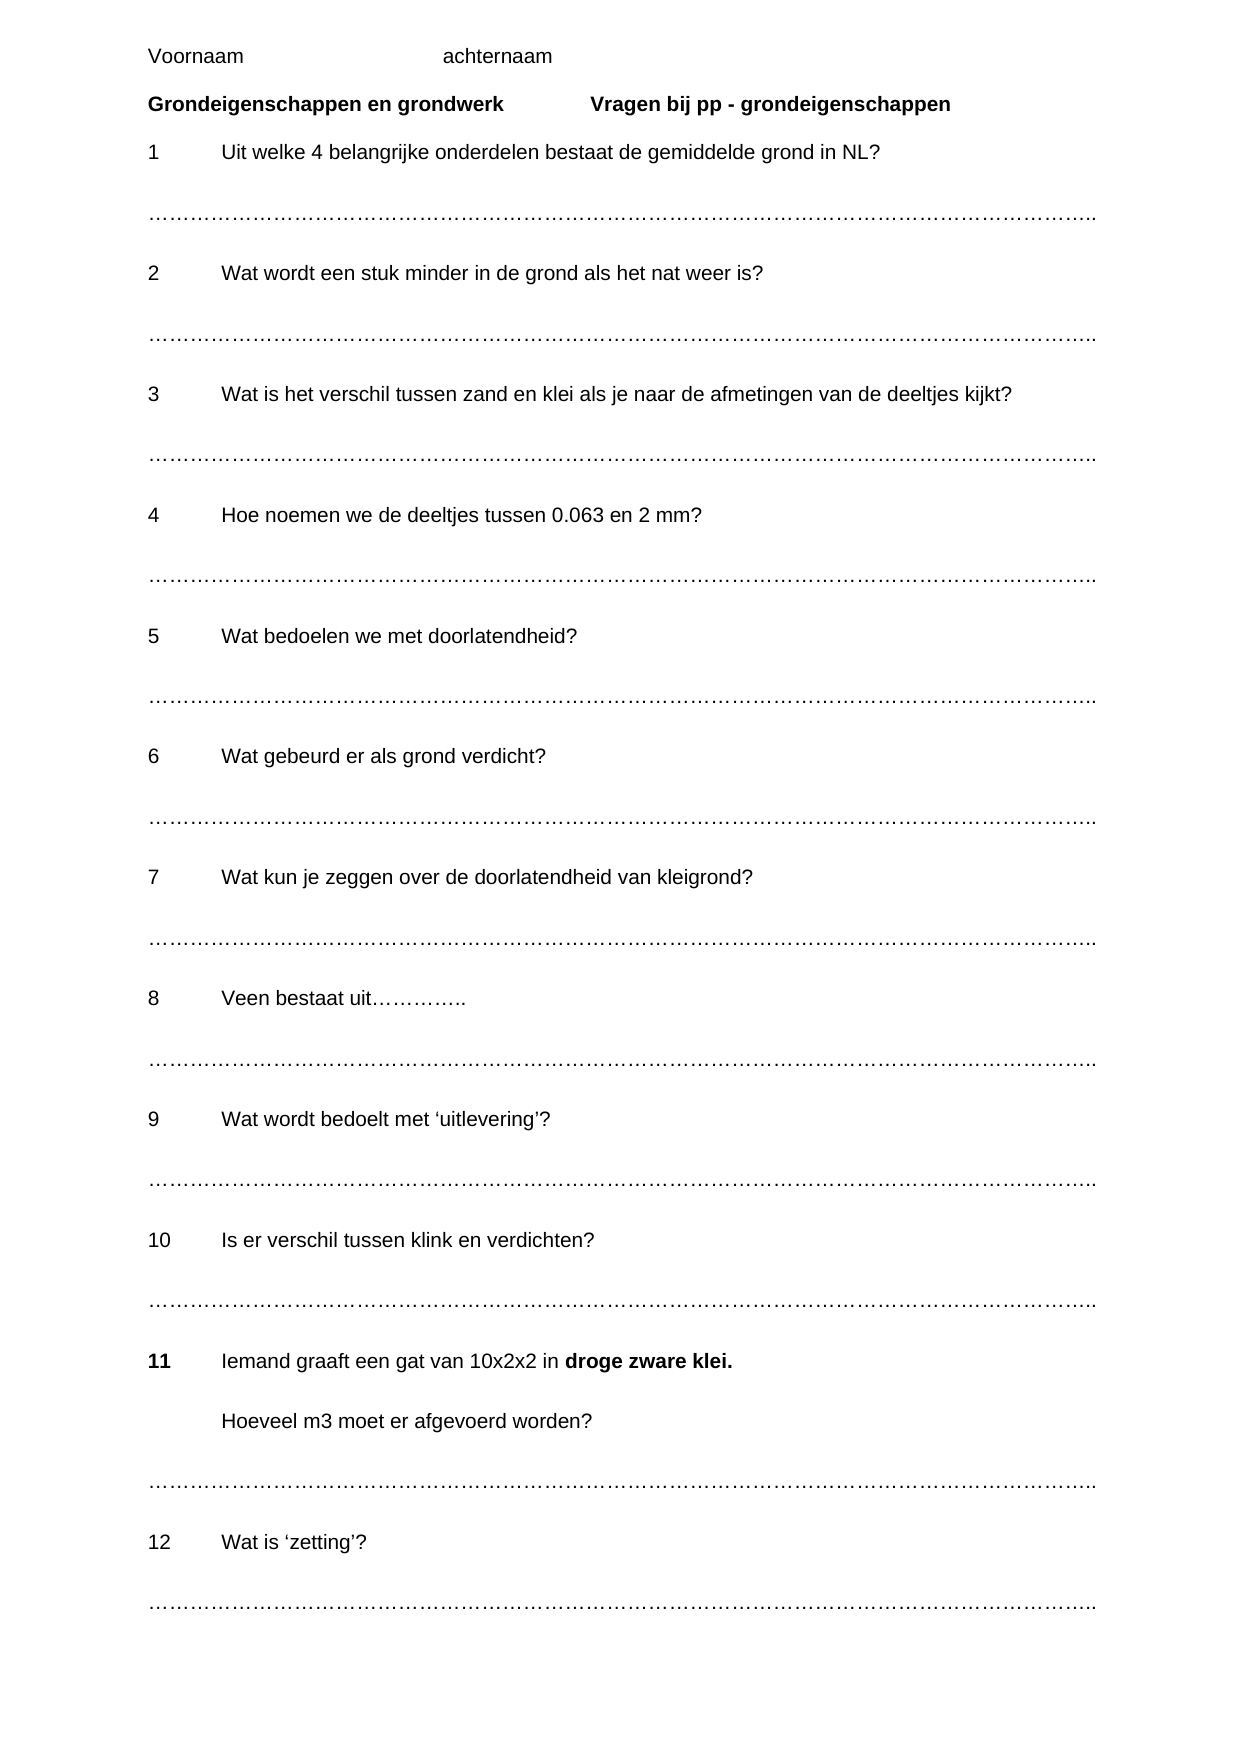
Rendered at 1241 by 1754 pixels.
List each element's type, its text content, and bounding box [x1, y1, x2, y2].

list Is er verschil tussen klink en verdichten? [148, 1228, 1167, 1252]
text Voornaam achternaam [148, 44, 1167, 68]
text ……………………………………………………………………………………………………………………….. [148, 1046, 1167, 1070]
subtitle Grondeigenschappen en grondwerk Vragen bij pp - grondeigenschappen [148, 92, 1167, 116]
list Iemand graaft een gat van 10x2x2 in droge zware klei. [148, 1348, 1167, 1372]
list Veen bestaat uit………….. [148, 986, 1167, 1010]
text ……………………………………………………………………………………………………………………….. [148, 563, 1167, 587]
list Wat wordt bedoelt met ‘uitlevering’? [148, 1107, 1167, 1131]
text ……………………………………………………………………………………………………………………….. [148, 1167, 1167, 1191]
text ……………………………………………………………………………………………………………………….. [148, 805, 1167, 829]
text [148, 1469, 1167, 1493]
list Hoe noemen we de deeltjes tussen 0.063 en 2 mm? [148, 503, 1167, 527]
list Wat is het verschil tussen zand en klei als je naar de afmetingen van de deeltjes kijkt? [148, 382, 1167, 406]
list Wat kun je zeggen over de doorlatendheid van kleigrond? [148, 865, 1167, 889]
text Hoeveel m3 moet er afgevoerd worden? [221, 1409, 1167, 1433]
text ……………………………………………………………………………………………………………………….. [148, 321, 1167, 345]
list Wat bedoelen we met doorlatendheid? [148, 623, 1167, 647]
list Wat is ‘zetting’? [148, 1530, 1167, 1554]
list Wat gebeurd er als grond verdicht? [148, 744, 1167, 768]
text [148, 1590, 1167, 1614]
text ……………………………………………………………………………………………………………………….. [148, 1288, 1167, 1312]
list Wat wordt een stuk minder in de grond als het nat weer is? [148, 261, 1167, 285]
text ……………………………………………………………………………………………………………………….. [148, 926, 1167, 949]
text ……………………………………………………………………………………………………………………….. [148, 442, 1167, 466]
list Uit welke 4 belangrijke onderdelen bestaat de gemiddelde grond in NL? [148, 140, 1167, 164]
text ……………………………………………………………………………………………………………………….. [148, 201, 1167, 224]
text ……………………………………………………………………………………………………………………….. [148, 684, 1167, 708]
